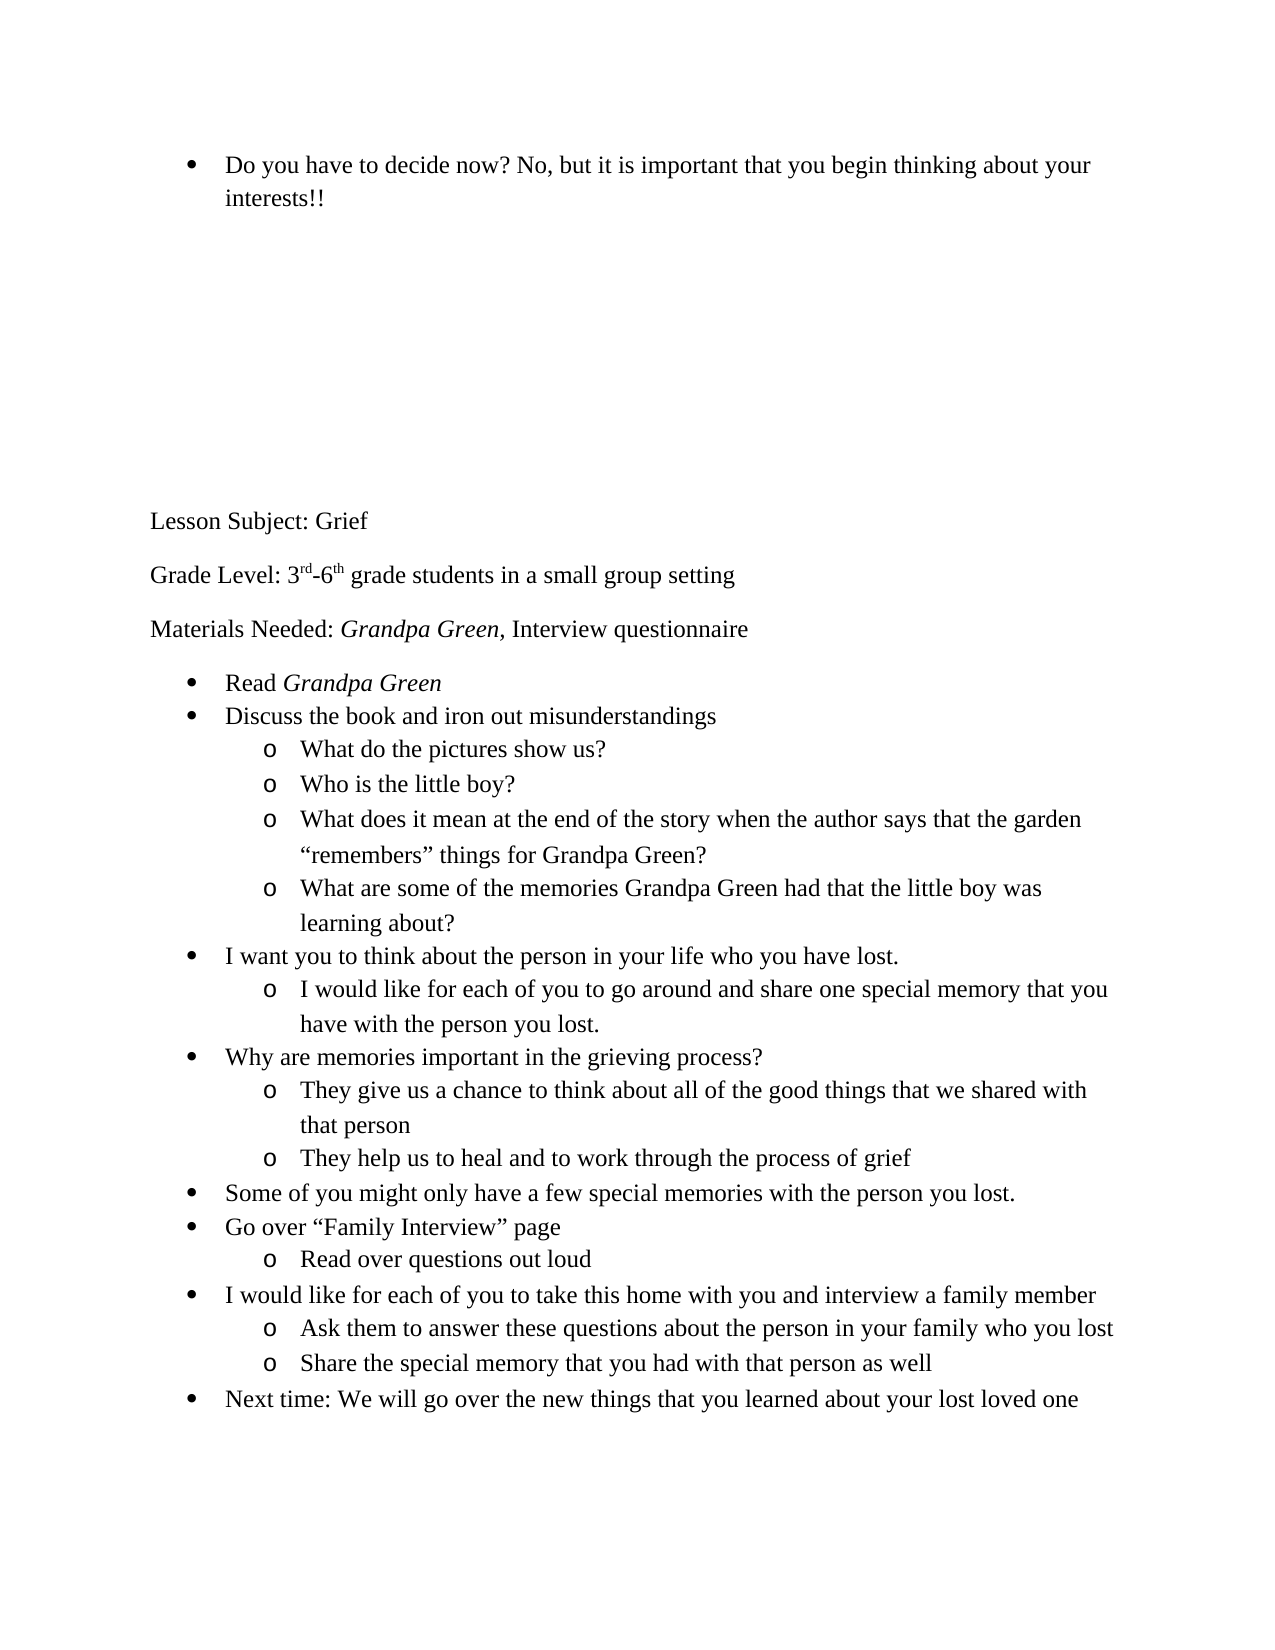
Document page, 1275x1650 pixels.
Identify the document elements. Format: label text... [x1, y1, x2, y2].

list I want you to think about the person in your life who you have lost. [187, 941, 1125, 969]
list Ask them to answer these questions about the person in your family who you lost [262, 1313, 1125, 1344]
list What are some of the memories Grandpa Green had that the little boy was learning about? [262, 873, 1125, 937]
list What do the pictures show us? [262, 734, 1125, 764]
list They give us a chance to think about all of the good things that we shared with that person [262, 1075, 1125, 1139]
list Do you have to decide now? No, but it is important that you begin thinking about your interests!! [187, 150, 1125, 212]
list I would like for each of you to go around and share one special memory that you have with the person you lost. [262, 974, 1125, 1038]
list Go over “Family Interview” page [187, 1212, 1125, 1240]
text Grade Level: 3rd-6th grade students in a small group setting [150, 560, 1125, 589]
list They help us to heal and to work through the process of grief [262, 1143, 1125, 1174]
list What does it mean at the end of the story when the author says that the garden “remembers” things for Grandpa Green? [262, 804, 1125, 868]
list Next time: We will go over the new things that you learned about your lost loved one [187, 1384, 1125, 1413]
list Why are memories important in the grieving process? [187, 1042, 1125, 1071]
list Read over questions out loud [262, 1244, 1125, 1275]
list Discuss the book and iron out misunderstandings [187, 701, 1125, 729]
list Some of you might only have a few special memories with the person you lost. [187, 1178, 1125, 1207]
text Materials Needed: Grandpa Green, Interview questionnaire [150, 614, 1125, 643]
list Who is the little boy? [262, 769, 1125, 800]
text Lesson Subject: Grief [150, 506, 1125, 535]
list I would like for each of you to take this home with you and interview a family member [187, 1280, 1125, 1309]
list Share the special memory that you had with that person as well [262, 1348, 1125, 1379]
list Read Grandpa Green [187, 668, 1125, 696]
